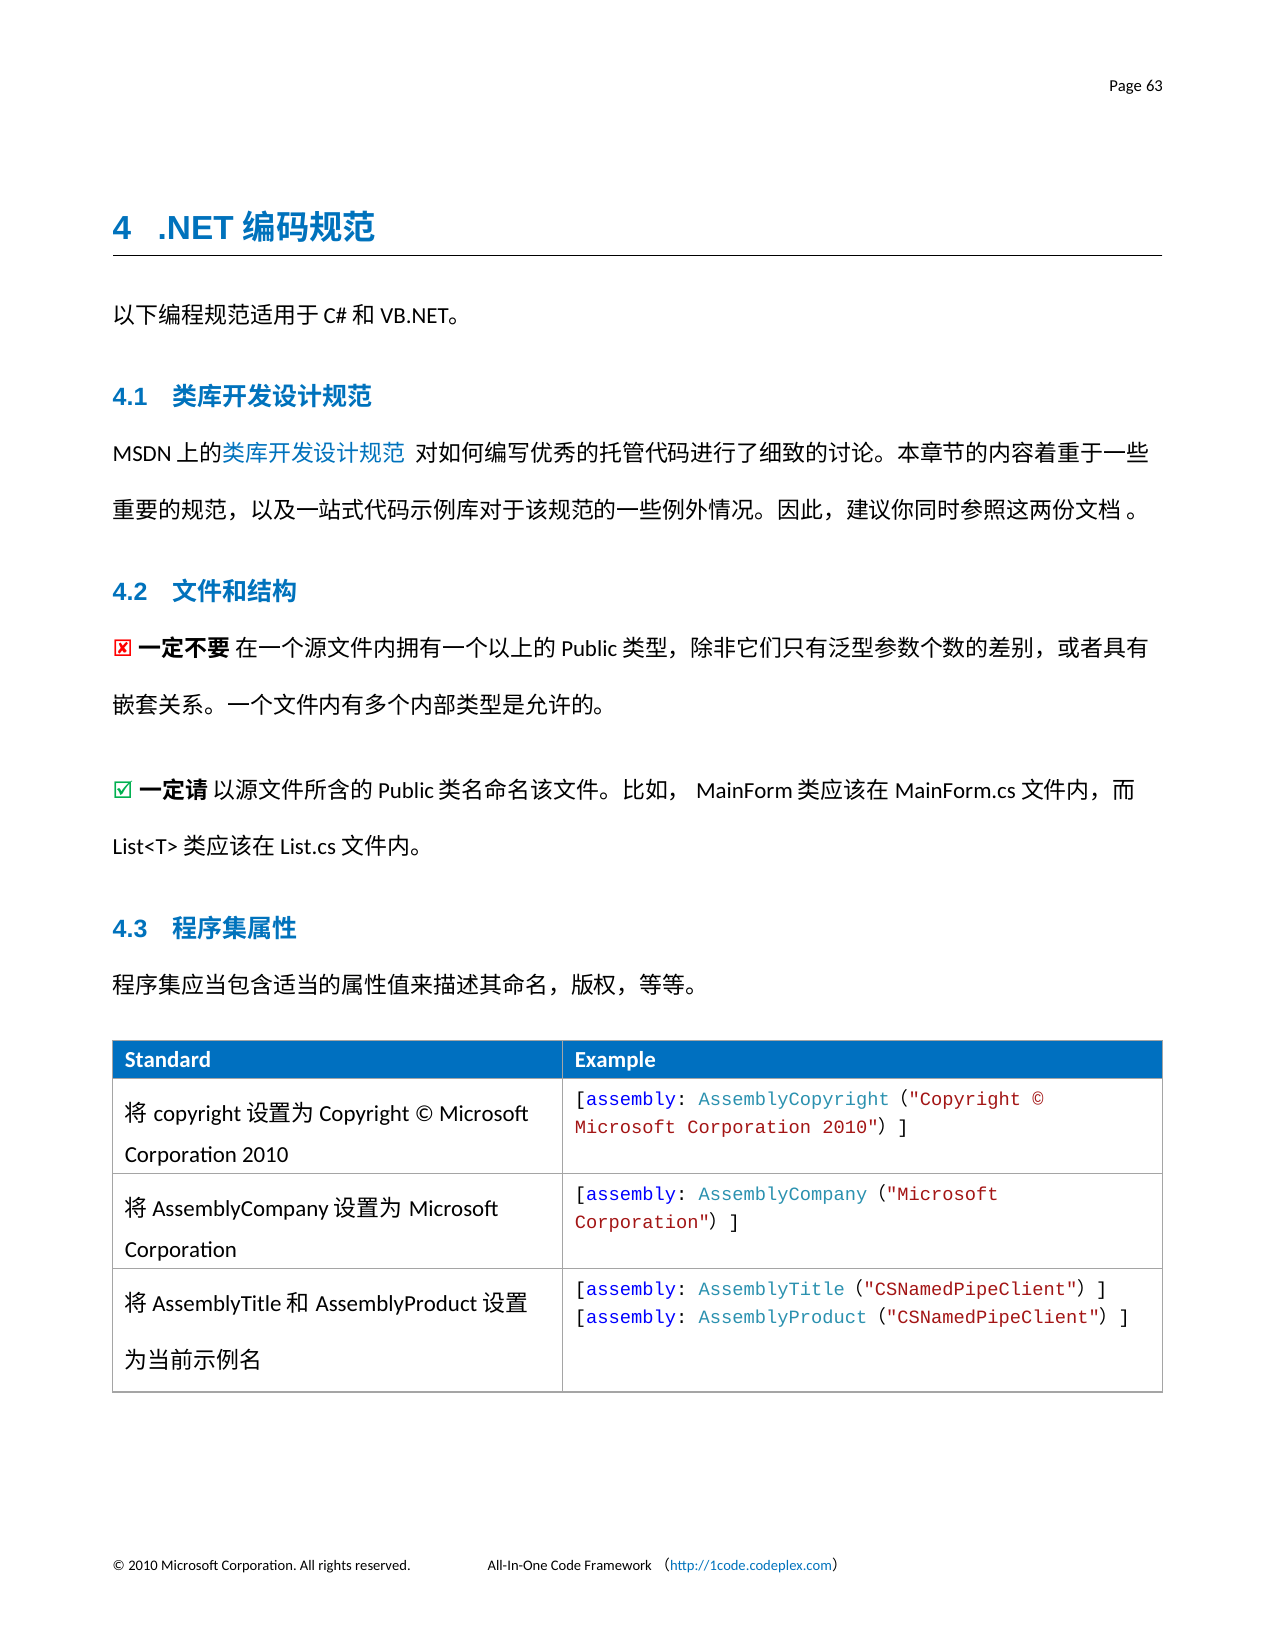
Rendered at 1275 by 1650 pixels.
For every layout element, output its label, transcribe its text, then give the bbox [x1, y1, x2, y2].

text 程序集应当包含适当的属性值来描述其命名，版权，等等。 [112, 955, 1162, 1011]
subtitle 文件和结构 [112, 561, 1162, 618]
text 一定请 以源文件所含的Public类名命名该文件。比如， MainForm 类应该在 MainForm.cs 文件内，而 List<T> 类应该在 List.cs 文件内。 [112, 760, 1162, 873]
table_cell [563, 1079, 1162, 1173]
subtitle .NET 编码规范 [112, 197, 1162, 256]
subtitle 类库开发设计规范 [112, 366, 1162, 423]
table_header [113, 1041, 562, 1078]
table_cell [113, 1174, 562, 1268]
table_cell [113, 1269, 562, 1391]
text MSDN上的类库开发设计规范 对如何编写优秀的托管代码进行了细致的讨论。本章节的内容着重于一些重要的规范，以及一站式代码示例库对于该规范的一些例外情况。因此，建议你同时参照这两份文档 。 [112, 423, 1162, 536]
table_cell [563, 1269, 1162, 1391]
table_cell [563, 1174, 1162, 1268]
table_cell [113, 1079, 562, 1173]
text 一定不要 在一个源文件内拥有一个以上的Public类型，除非它们只有泛型参数个数的差别，或者具有嵌套关系。一个文件内有多个内部类型是允许的。 [112, 618, 1162, 731]
subtitle 程序集属性 [112, 898, 1162, 955]
text 以下编程规范适用于C# 和 VB.NET。 [112, 285, 1162, 341]
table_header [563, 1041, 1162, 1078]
